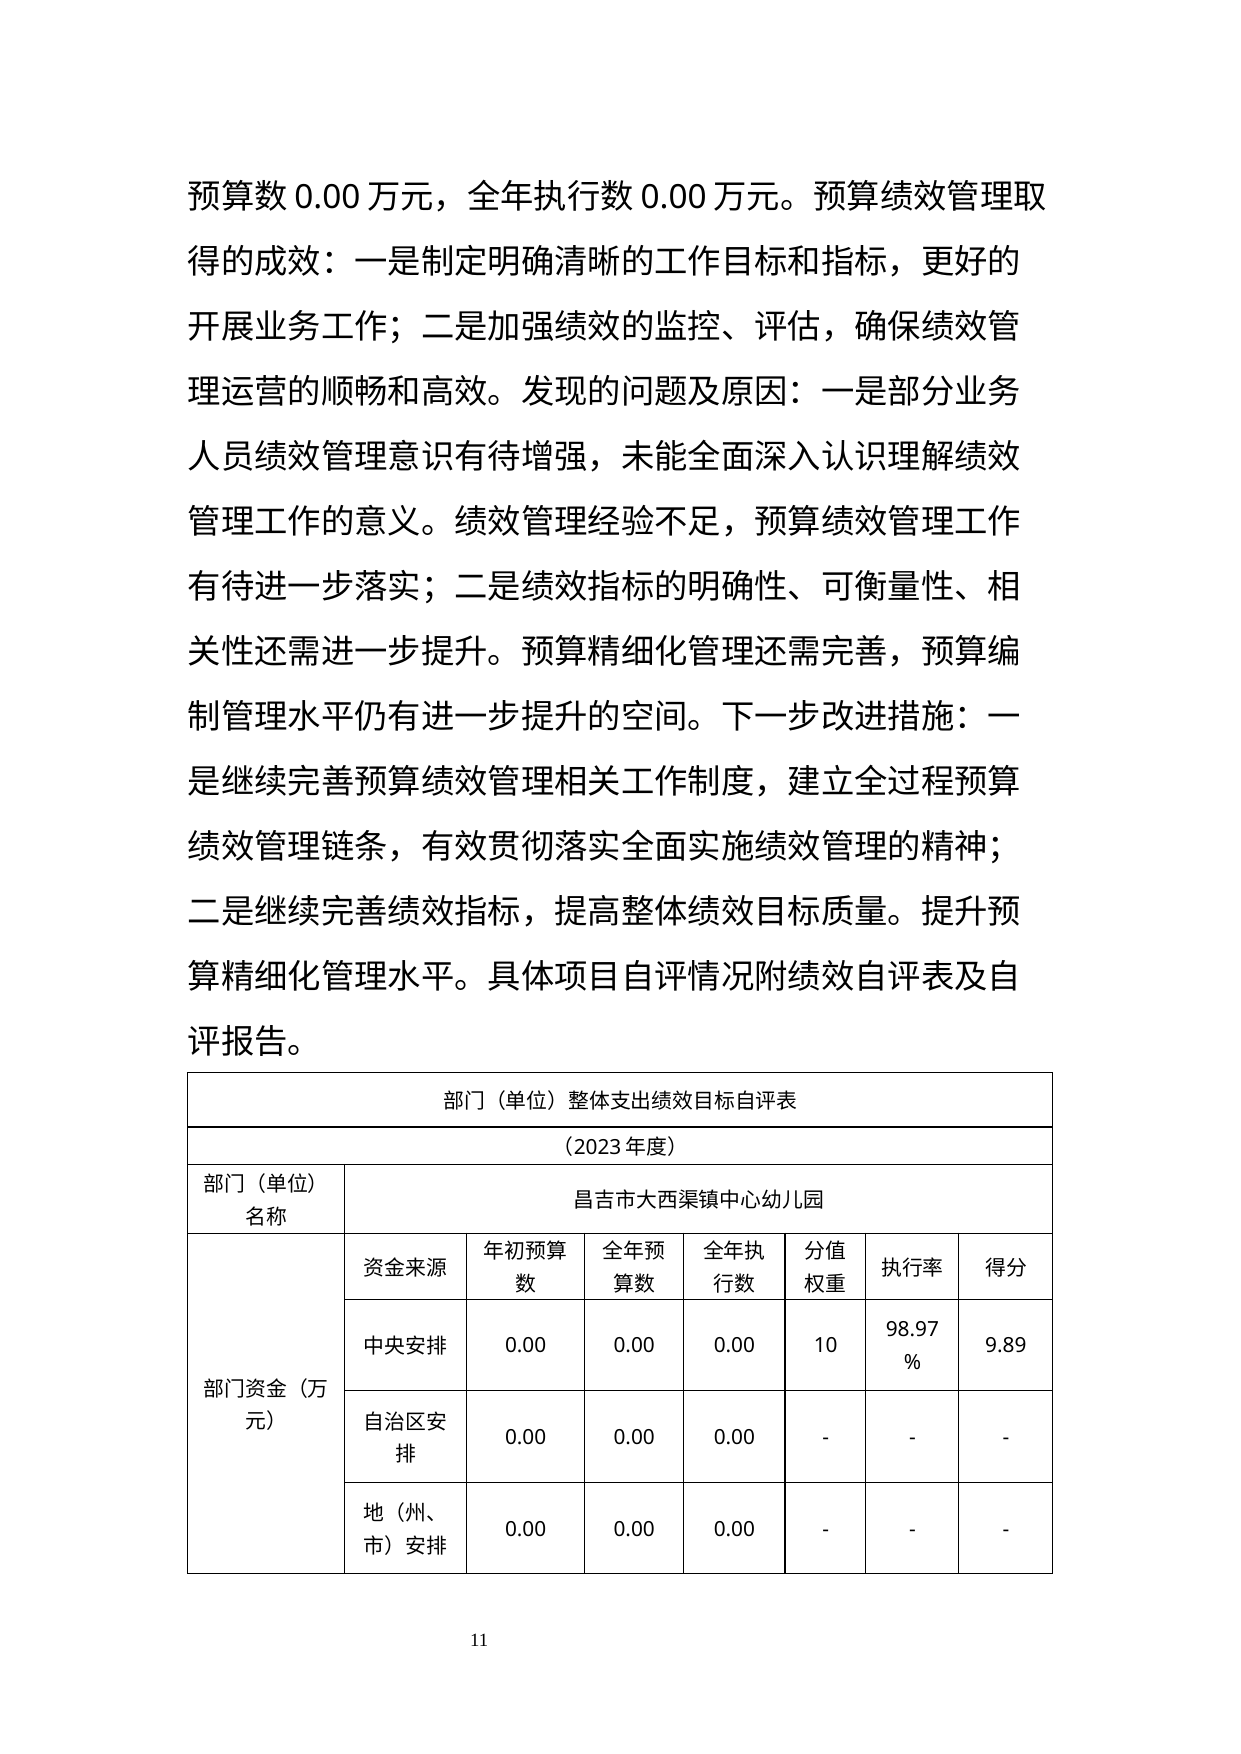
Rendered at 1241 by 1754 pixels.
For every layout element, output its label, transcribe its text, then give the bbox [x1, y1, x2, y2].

table_cell 0.00 [684, 1300, 784, 1390]
table_cell 部门资金（万元） [188, 1234, 344, 1573]
table_cell 0.00 [684, 1391, 784, 1482]
table_cell 0.00 [585, 1391, 683, 1482]
table_cell 部门（单位）名称 [188, 1165, 344, 1233]
table_cell 昌吉市大西渠镇中心幼儿园 [345, 1165, 1052, 1233]
table_cell 9.89 [959, 1300, 1052, 1390]
table_cell - [786, 1391, 865, 1482]
table_cell 0.00 [467, 1300, 584, 1390]
table_cell - [786, 1483, 865, 1573]
table_cell 98.97% [866, 1300, 958, 1390]
table_cell （2023年度） [188, 1128, 1052, 1164]
table_header 部门（单位）整体支出绩效目标自评表 [188, 1073, 1052, 1126]
table_cell 全年预算数 [585, 1234, 683, 1299]
table_cell 得分 [959, 1234, 1052, 1299]
table_cell 0.00 [467, 1483, 584, 1573]
table_cell 0.00 [585, 1300, 683, 1390]
table_cell 0.00 [684, 1483, 784, 1573]
table_cell 资金来源 [345, 1234, 466, 1299]
table_cell 中央安排 [345, 1300, 466, 1390]
table_cell 分值权重 [786, 1234, 865, 1299]
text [187, 162, 1053, 1072]
table_cell 年初预算数 [467, 1234, 584, 1299]
table_cell - [866, 1483, 958, 1573]
table_cell 0.00 [585, 1483, 683, 1573]
table_cell - [959, 1483, 1052, 1573]
table_cell 自治区安排 [345, 1391, 466, 1482]
table_cell - [959, 1391, 1052, 1482]
table_cell - [866, 1391, 958, 1482]
table_cell 执行率 [866, 1234, 958, 1299]
table_cell 0.00 [467, 1391, 584, 1482]
table_cell 全年执行数 [684, 1234, 784, 1299]
table_cell 10 [786, 1300, 865, 1390]
table_cell 地（州、市）安排 [345, 1483, 466, 1573]
